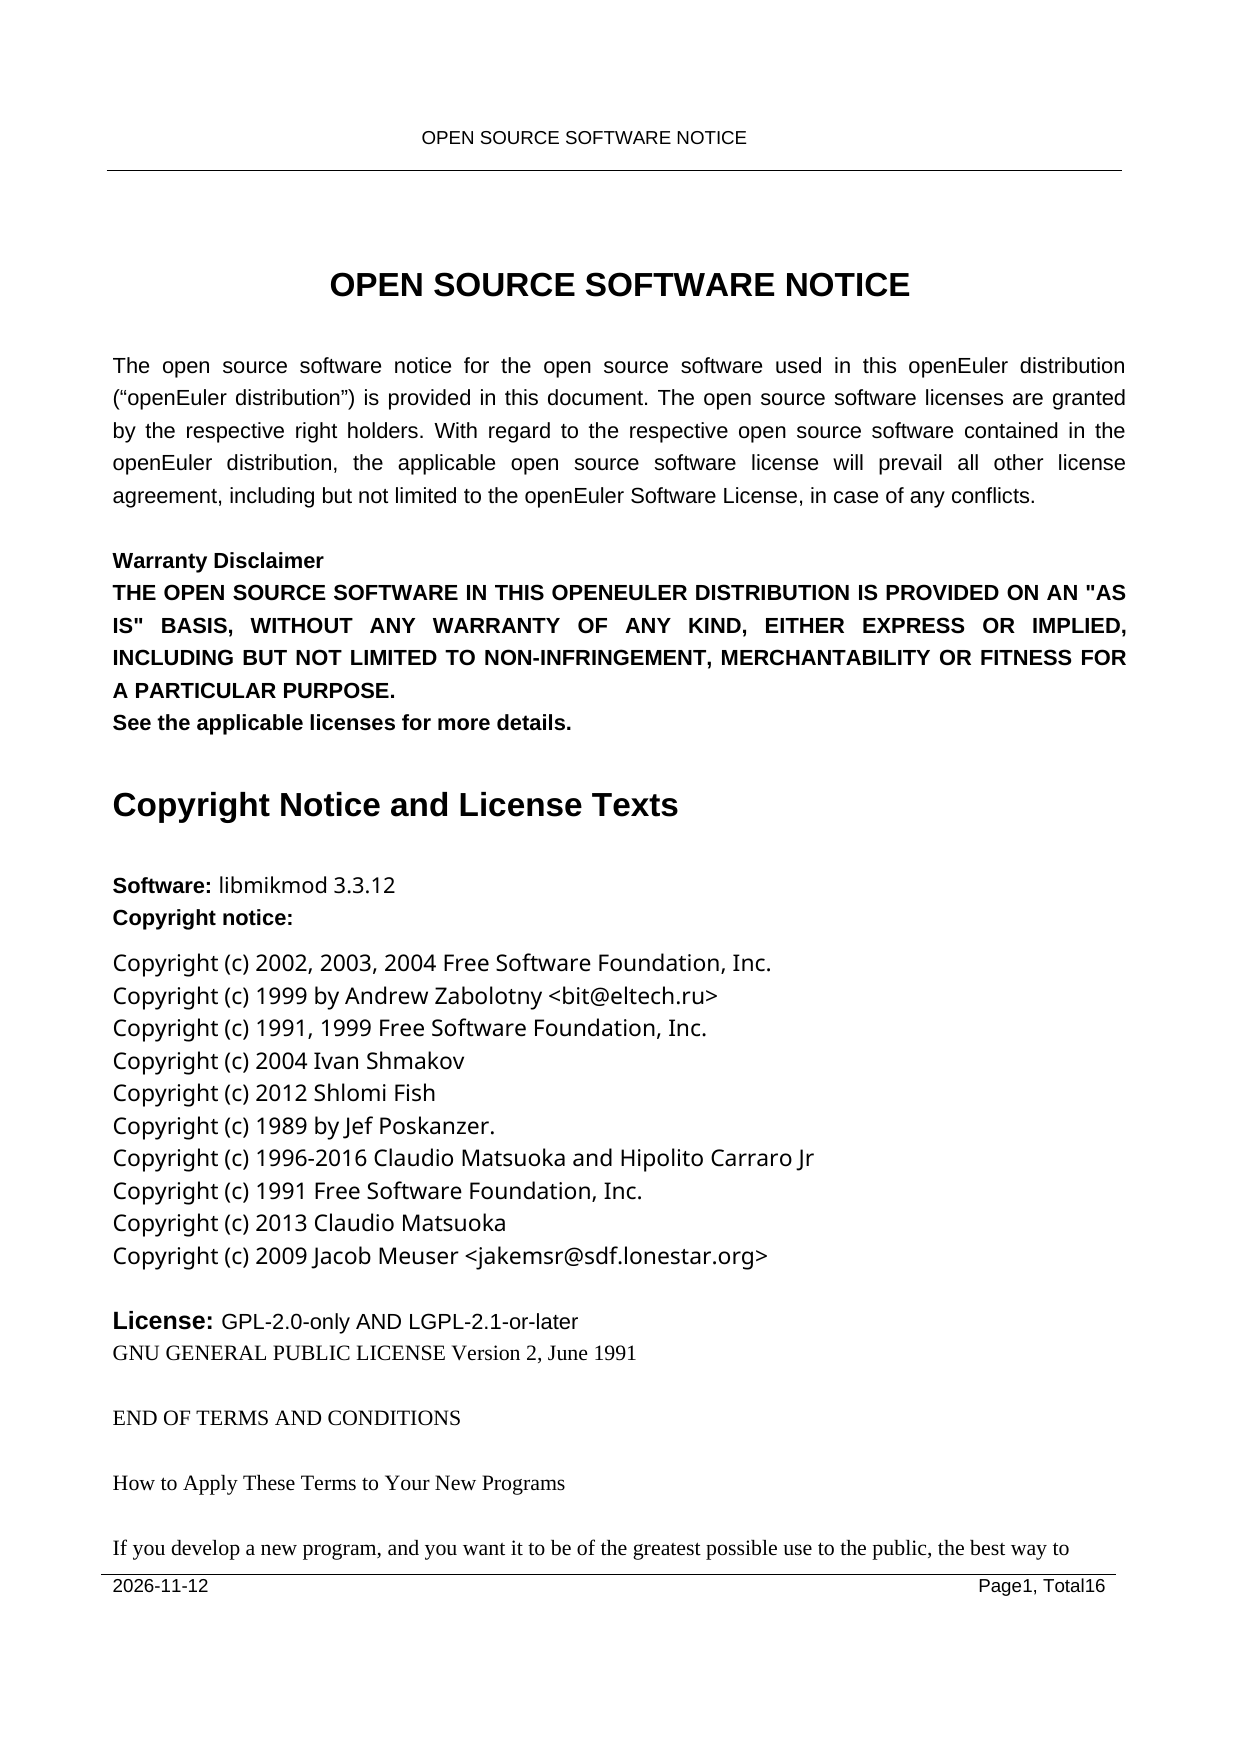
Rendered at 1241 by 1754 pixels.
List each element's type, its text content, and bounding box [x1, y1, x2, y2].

text Copyright (c) 2002, 2003, 2004 Free Software Foundation, Inc. Copyright (c) 1999 by Andrew Zabolotny <bit@eltech.ru> Copyright (c) 1991, 1999 Free Software Foundation, Inc. Copyright (c) 2004 Ivan Shmakov Copyright (c) 2012 Shlomi Fish Copyright (c) 1989 by Jef Poskanzer. Copyright (c) 1996-2016 Claudio Matsuoka and Hipolito Carraro Jr Copyright (c) 1991 Free Software Foundation, Inc. Copyright (c) 2013 Claudio Matsuoka Copyright (c) 2009 Jacob Meuser <jakemsr@sdf.lonestar.org> [112, 947, 1128, 1304]
text Copyright notice: [112, 901, 1128, 934]
text THE OPEN SOURCE SOFTWARE IN THIS OPENEULER DISTRIBUTION IS PROVIDED ON AN "AS IS" BASIS, WITHOUT ANY WARRANTY OF ANY KIND, EITHER EXPRESS OR IMPLIED, INCLUDING BUT NOT LIMITED TO NON-INFRINGEMENT, MERCHANTABILITY OR FITNESS FOR A PARTICULAR PURPOSE. See the applicable licenses for more details. [112, 576, 1128, 739]
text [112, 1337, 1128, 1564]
text The open source software notice for the open source software used in this openEuler distribution (“openEuler distribution”) is provided in this document. The open source software licenses are granted by the respective right holders. With regard to the respective open source software contained in the openEuler distribution, the applicable open source software license will prevail all other license agreement, including but not limited to the openEuler Software License, in case of any conflicts. [112, 349, 1128, 511]
text Warranty Disclaimer [112, 544, 1128, 576]
text License: GPL-2.0-only AND LGPL-2.1-or-later [112, 1304, 1128, 1337]
text OPEN SOURCE SOFTWARE NOTICE [112, 251, 1128, 316]
text Copyright Notice and License Texts [112, 771, 1128, 836]
title Software: libmikmod 3.3.12 [112, 869, 1128, 901]
